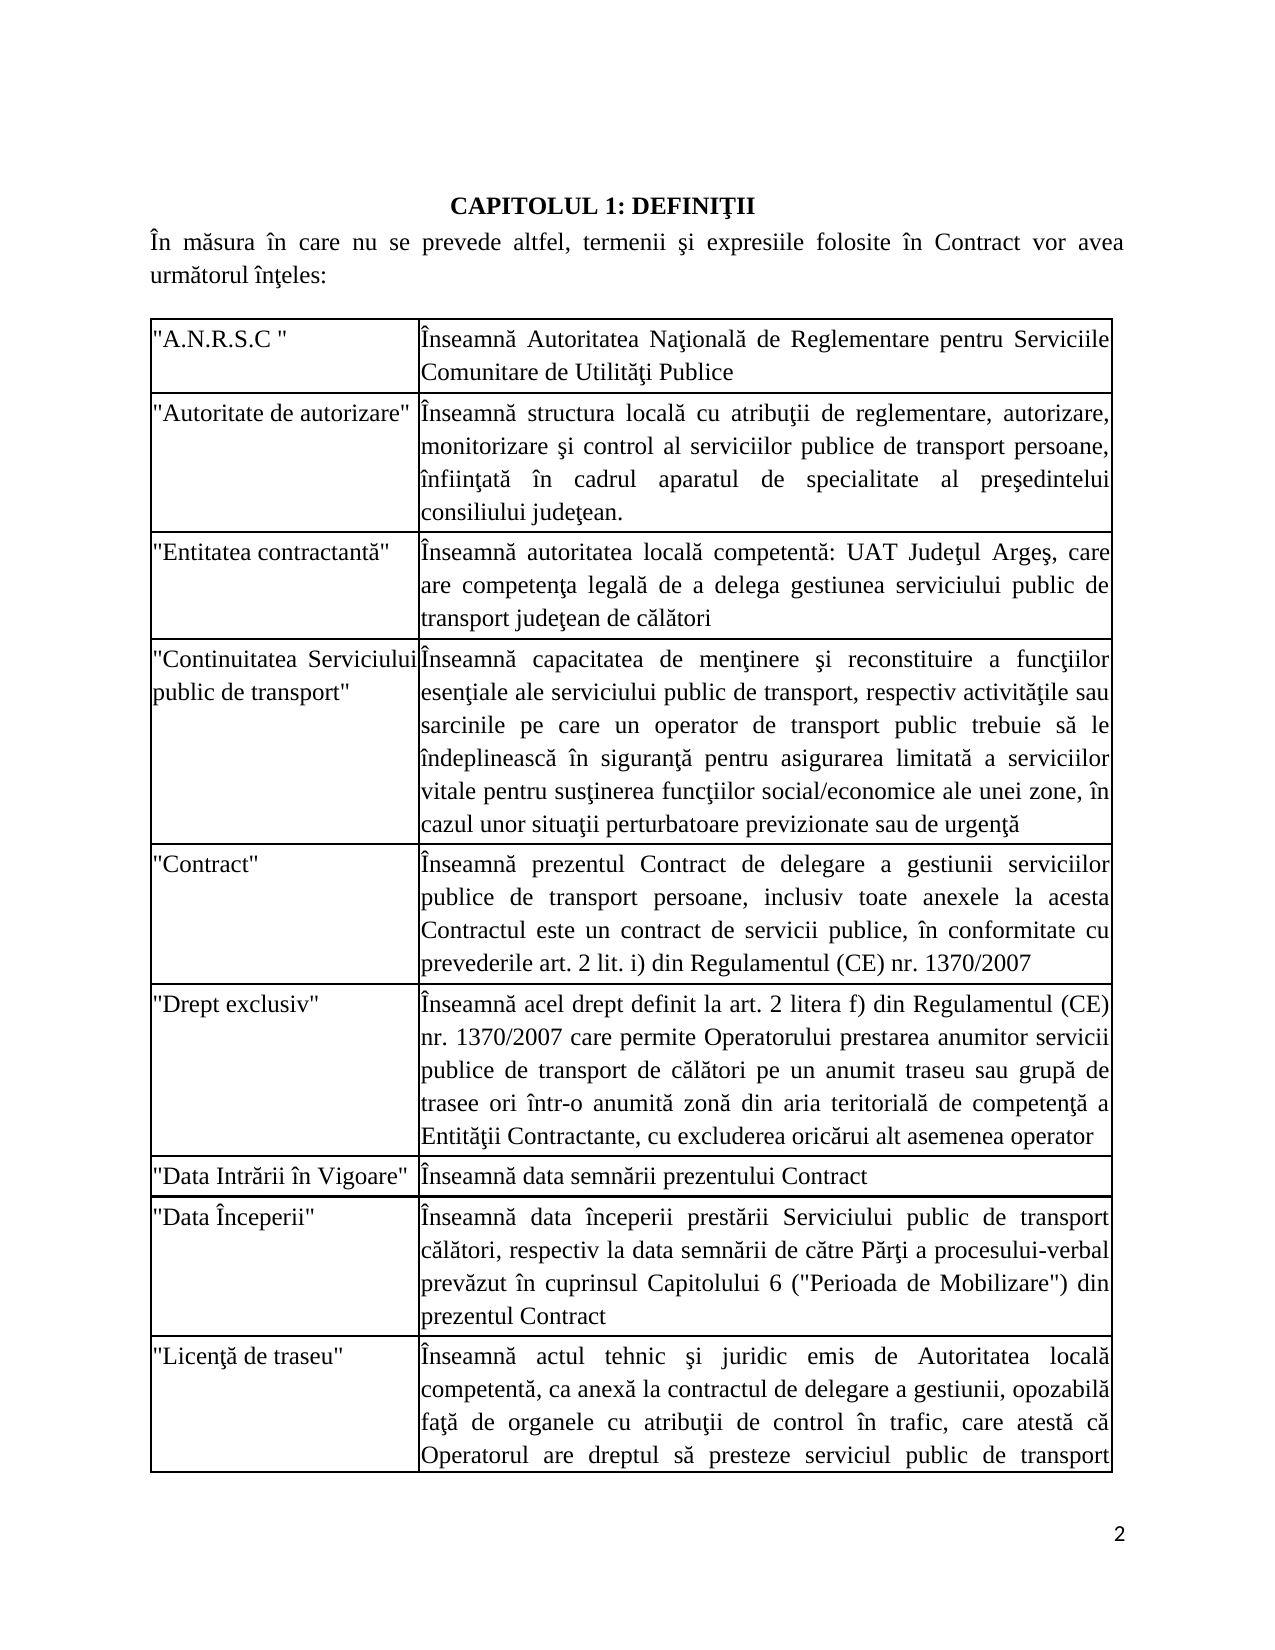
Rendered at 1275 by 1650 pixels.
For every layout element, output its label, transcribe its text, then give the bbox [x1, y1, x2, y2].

table_cell Înseamnă data începerii prestării Serviciului public de transport călători, respectiv la data semnării de către Părţi a procesului-verbal prevăzut în cuprinsul Capitolului 6 ("Perioada de Mobilizare") din prezentul Contract [420, 1198, 1111, 1335]
text CAPITOLUL 1: DEFINIŢII [150, 191, 1125, 220]
table_cell "Licenţă de traseu" [152, 1337, 418, 1471]
table_cell Înseamnă structura locală cu atribuţii de reglementare, autorizare, monitorizare şi control al serviciilor publice de transport persoane, înfiinţată în cadrul aparatul de specialitate al preşedintelui consiliului judeţean. [420, 394, 1111, 531]
table_cell "Entitatea contractantă" [152, 533, 418, 637]
table_cell Înseamnă data semnării prezentului Contract [420, 1157, 1111, 1195]
table_cell Înseamnă prezentul Contract de delegare a gestiunii serviciilor publice de transport persoane, inclusiv toate anexele la acesta Contractul este un contract de servicii publice, în conformitate cu prevederile art. 2 lit. i) din Regulamentul (CE) nr. 1370/2007 [420, 845, 1111, 982]
table_cell Înseamnă capacitatea de menţinere şi reconstituire a funcţiilor esenţiale ale serviciului public de transport, respectiv activităţile sau sarcinile pe care un operator de transport public trebuie să le îndeplinească în siguranţă pentru asigurarea limitată a serviciilor vitale pentru susţinerea funcţiilor social/economice ale unei zone, în cazul unor situaţii perturbatoare previzionate sau de urgenţă [420, 640, 1111, 843]
table_cell "Continuitatea Serviciului public de transport" [152, 640, 418, 843]
table_cell "Autoritate de autorizare" [152, 394, 418, 531]
table_cell Înseamnă autoritatea locală competentă: UAT Judeţul Argeş, care are competenţa legală de a delega gestiunea serviciului public de transport judeţean de călători [420, 533, 1111, 637]
table_cell "Data Intrării în Vigoare" [152, 1157, 418, 1195]
table_header Înseamnă Autoritatea Naţională de Reglementare pentru Serviciile Comunitare de Utilităţi Publice [420, 320, 1111, 392]
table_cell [420, 1337, 1111, 1471]
text În măsura în care nu se prevede altfel, termenii şi expresiile folosite în Contract vor avea următorul înţeles: [150, 227, 1125, 289]
table_cell Înseamnă acel drept definit la art. 2 litera f) din Regulamentul (CE) nr. 1370/2007 care permite Operatorului prestarea anumitor servicii publice de transport de călători pe un anumit traseu sau grupă de trasee ori într-o anumită zonă din aria teritorială de competenţă a Entităţii Contractante, cu excluderea oricărui alt asemenea operator [420, 985, 1111, 1155]
table_header "A.N.R.S.C " [152, 320, 418, 392]
table_cell "Data Începerii" [152, 1198, 418, 1335]
table_cell "Contract" [152, 845, 418, 982]
table_cell "Drept exclusiv" [152, 985, 418, 1155]
